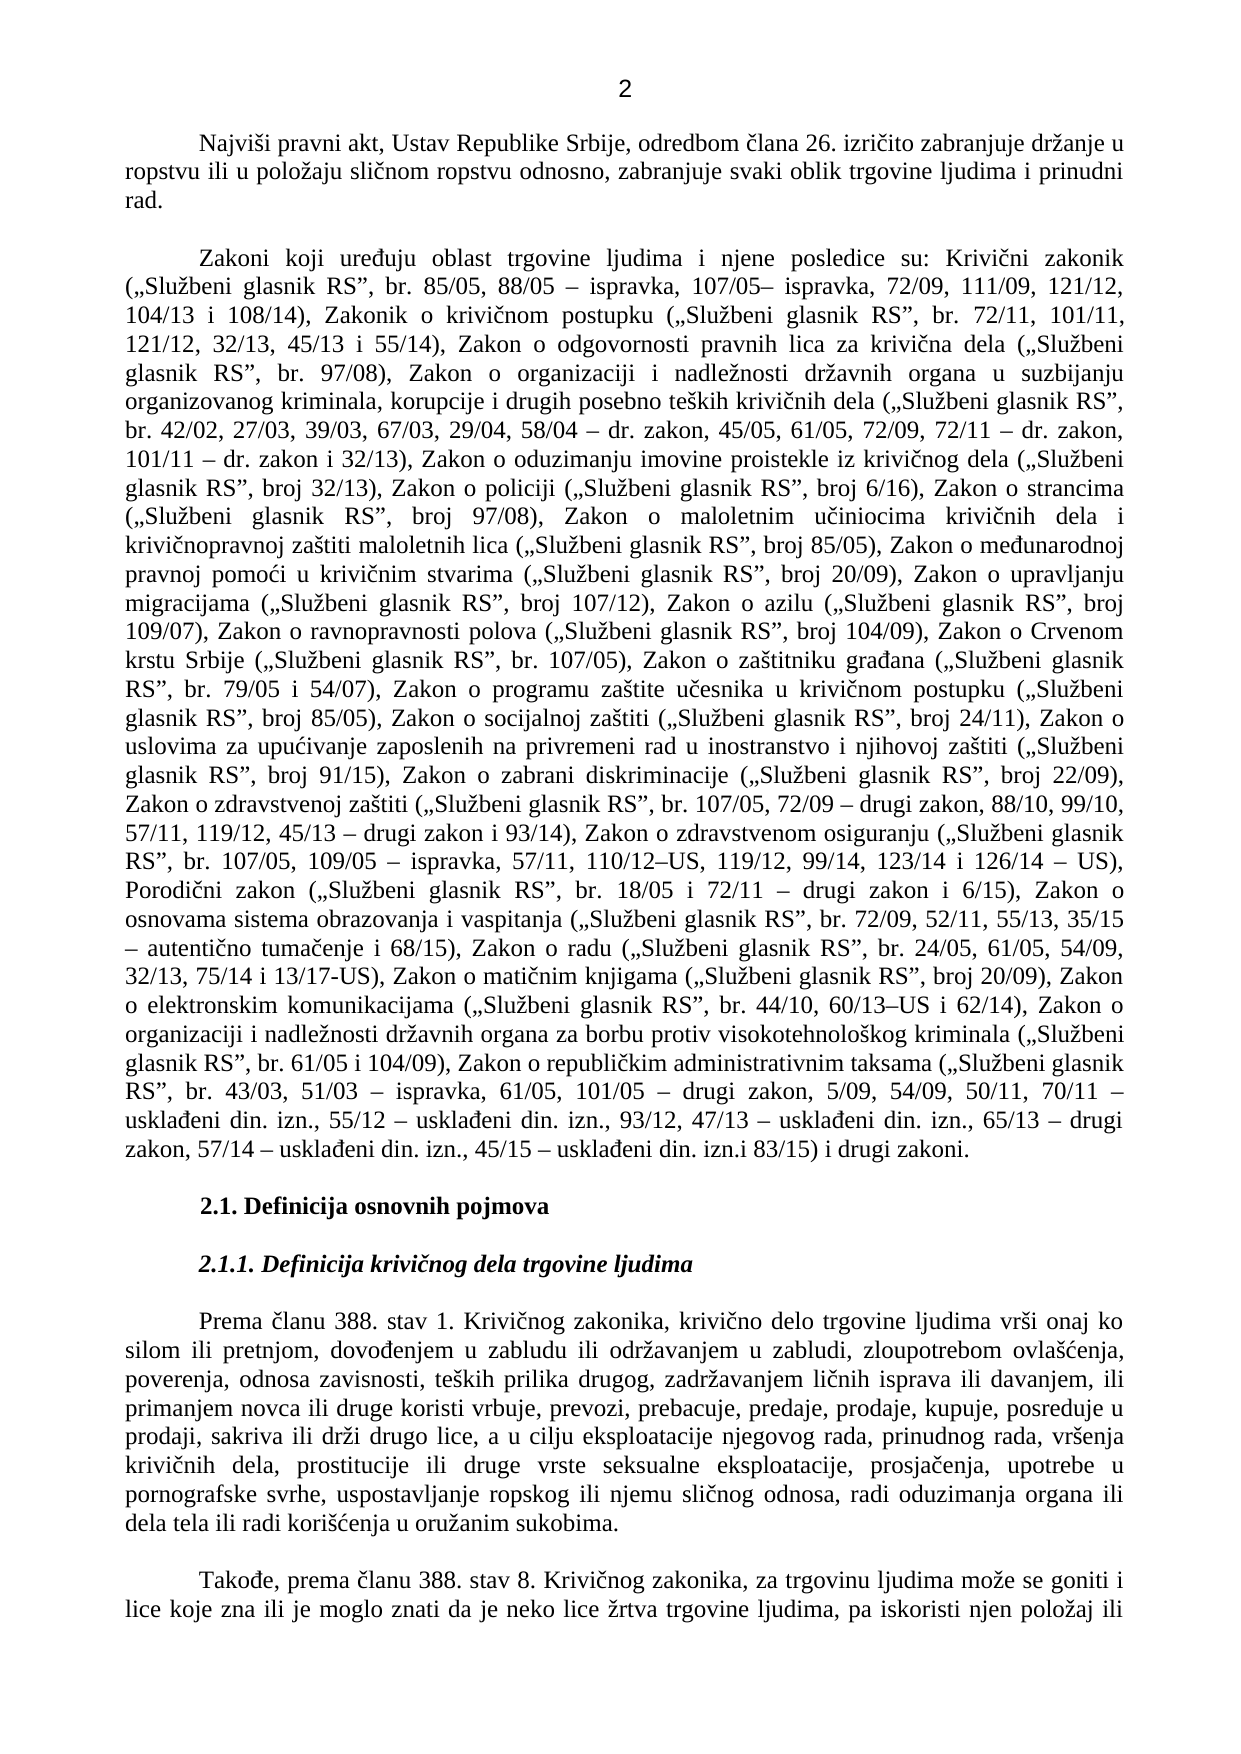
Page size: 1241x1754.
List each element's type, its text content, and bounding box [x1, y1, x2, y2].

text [125, 1565, 1125, 1623]
text Najviši pravni akt, Ustav Republike Srbije, odredbom člana 26. izričito zabranjuje držanje u ropstvu ili u položaju sličnom ropstvu odnosno, zabranjuje svaki oblik trgovine ljudima i prinudni rad. [125, 128, 1125, 214]
text 2.1. Definicija osnovnih pojmova [125, 1191, 1125, 1220]
text Zakoni koji uređuju oblast trgovine ljudima i njene posledice su: Krivični zakonik („Službeni glasnik RS”, br. 85/05, 88/05 – ispravka, 107/05– ispravka, 72/09, 111/09, 121/12, 104/13 i 108/14), Zakonik o krivičnom postupku („Službeni glasnik RS”, br. 72/11, 101/11, 121/12, 32/13, 45/13 i 55/14), Zakon o odgovornosti pravnih lica za krivična dela („Službeni glasnik RS”, br. 97/08), Zakon o organizaciji i nadležnosti državnih organa u suzbijanju organizovanog kriminala, korupcije i drugih posebno teških krivičnih dela („Službeni glasnik RS”, br. 42/02, 27/03, 39/03, 67/03, 29/04, 58/04 – dr. zakon, 45/05, 61/05, 72/09, 72/11 – dr. zakon, 101/11 – dr. zakon i 32/13), Zakon o oduzimanju imovine proistekle iz krivičnog dela („Službeni glasnik RS”, broj 32/13), Zakon o policiji („Službeni glasnik RS”, broj 6/16), Zakon o strancima („Službeni glasnik RS”, broj 97/08), Zakon o maloletnim učiniocima krivičnih dela i krivičnopravnoj zaštiti maloletnih lica („Službeni glasnik RS”, broj 85/05), Zakon o međunarodnoj pravnoj pomoći u krivičnim stvarima („Službeni glasnik RS”, broj 20/09), Zakon o upravljanju migracijama („Službeni glasnik RS”, broj 107/12), Zakon o azilu („Službeni glasnik RS”, broj 109/07), Zakon o ravnopravnosti polova („Službeni glasnik RS”, broj 104/09), Zakon o Crvenom krstu Srbije („Službeni glasnik RS”, br. 107/05), Zakon o zaštitniku građana („Službeni glasnik RS”, br. 79/05 i 54/07), Zakon o programu zaštite učesnika u krivičnom postupku („Službeni glasnik RS”, broj 85/05), Zakon o socijalnoj zaštiti („Službeni glasnik RS”, broj 24/11), Zakon o uslovima za upućivanje zaposlenih na privremeni rad u inostranstvo i njihovoj zaštiti („Službeni glasnik RS”, broj 91/15), Zakon o zabrani diskriminacije („Službeni glasnik RS”, broj 22/09), Zakon o zdravstvenoj zaštiti („Službeni glasnik RS”, br. 107/05, 72/09 – drugi zakon, 88/10, 99/10, 57/11, 119/12, 45/13 – drugi zakon i 93/14), Zakon o zdravstvenom osiguranju („Službeni glasnik RS”, br. 107/05, 109/05 – ispravka, 57/11, 110/12–US, 119/12, 99/14, 123/14 i 126/14 – US), Porodični zakon („Službeni glasnik RS”, br. 18/05 i 72/11 – drugi zakon i 6/15), Zakon o osnovama sistema obrazovanja i vaspitanja („Službeni glasnik RS”, br. 72/09, 52/11, 55/13, 35/15 – autentično tumačenje i 68/15), Zakon o radu („Službeni glasnik RS”, br. 24/05, 61/05, 54/09, 32/13, 75/14 i 13/17-US), Zakon o matičnim knjigama („Službeni glasnik RS”, broj 20/09), Zakon o elektronskim komunikacijama („Službeni glasnik RS”, br. 44/10, 60/13–US i 62/14), Zakon o organizaciji i nadležnosti državnih organa za borbu protiv visokotehnološkog kriminala („Službeni glasnik RS”, br. 61/05 i 104/09), Zakon o republičkim administrativnim taksama („Službeni glasnik RS”, br. 43/03, 51/03 – ispravka, 61/05, 101/05 – drugi zakon, 5/09, 54/09, 50/11, 70/11 – usklađeni din. izn., 55/12 – usklađeni din. izn., 93/12, 47/13 – usklađeni din. izn., 65/13 – drugi zakon, 57/14 – usklađeni din. izn., 45/15 – usklađeni din. izn.i 83/15) i drugi zakoni. [125, 243, 1125, 1163]
text Prema članu 388. stav 1. Krivičnog zakonika, krivično delo trgovine ljudima vrši onaj ko silom ili pretnjom, dovođenjem u zabludu ili održavanjem u zabludi, zloupotrebom ovlašćenja, poverenja, odnosa zavisnosti, teških prilika drugog, zadržavanjem ličnih isprava ili davanjem, ili primanjem novca ili druge koristi vrbuje, prevozi, prebacuje, predaje, prodaje, kupuje, posreduje u prodaji, sakriva ili drži drugo lice, a u cilju eksploatacije njegovog rada, prinudnog rada, vršenja krivičnih dela, prostitucije ili druge vrste seksualne eksploatacije, prosjačenja, upotrebe u pornografske svrhe, uspostavljanje ropskog ili njemu sličnog odnosa, radi oduzimanja organa ili dela tela ili radi korišćenja u oružanim sukobima. [125, 1306, 1125, 1536]
text 2.1.1. Definicija krivičnog dela trgovine ljudima [125, 1249, 1125, 1278]
